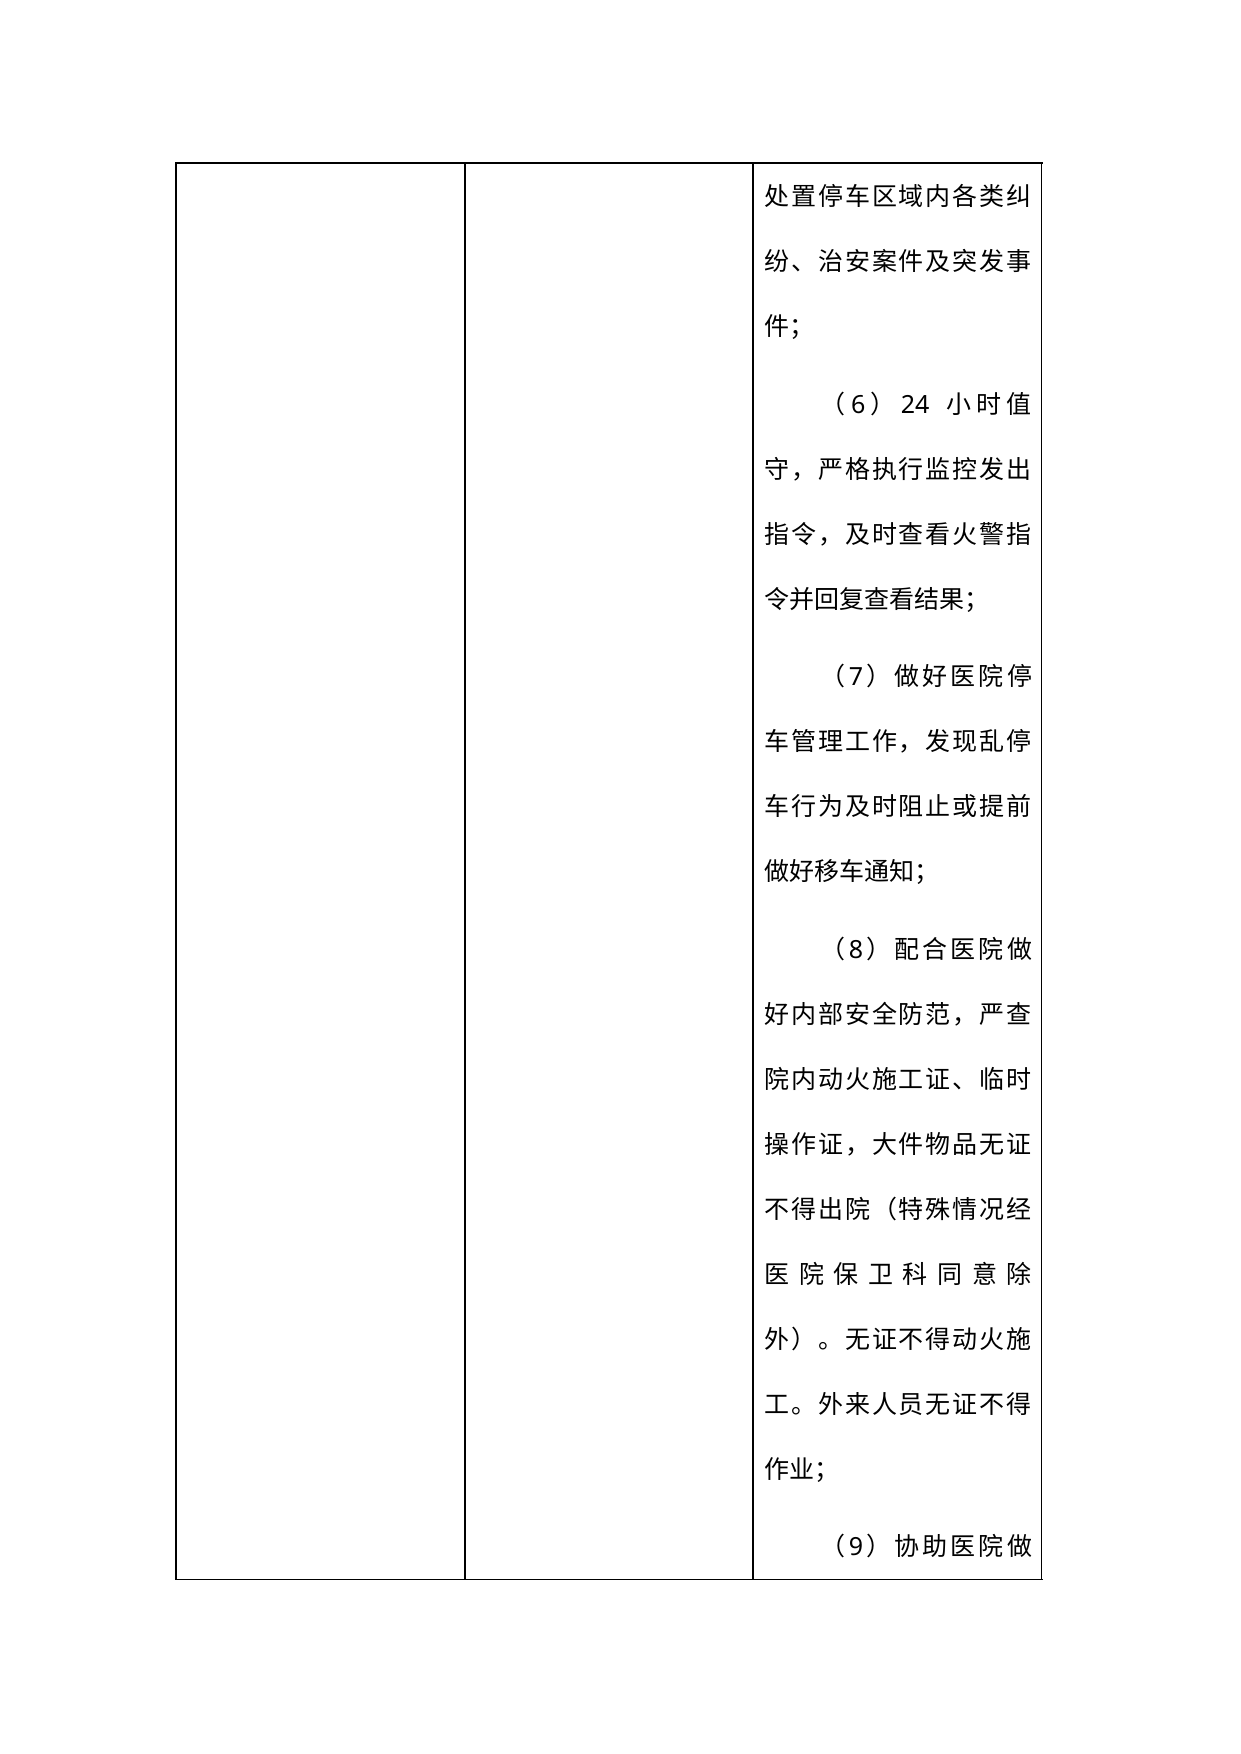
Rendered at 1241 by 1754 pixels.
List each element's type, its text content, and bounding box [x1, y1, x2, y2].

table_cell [754, 164, 1041, 1578]
table_cell 3 [177, 164, 464, 1578]
table_cell [466, 164, 752, 1578]
